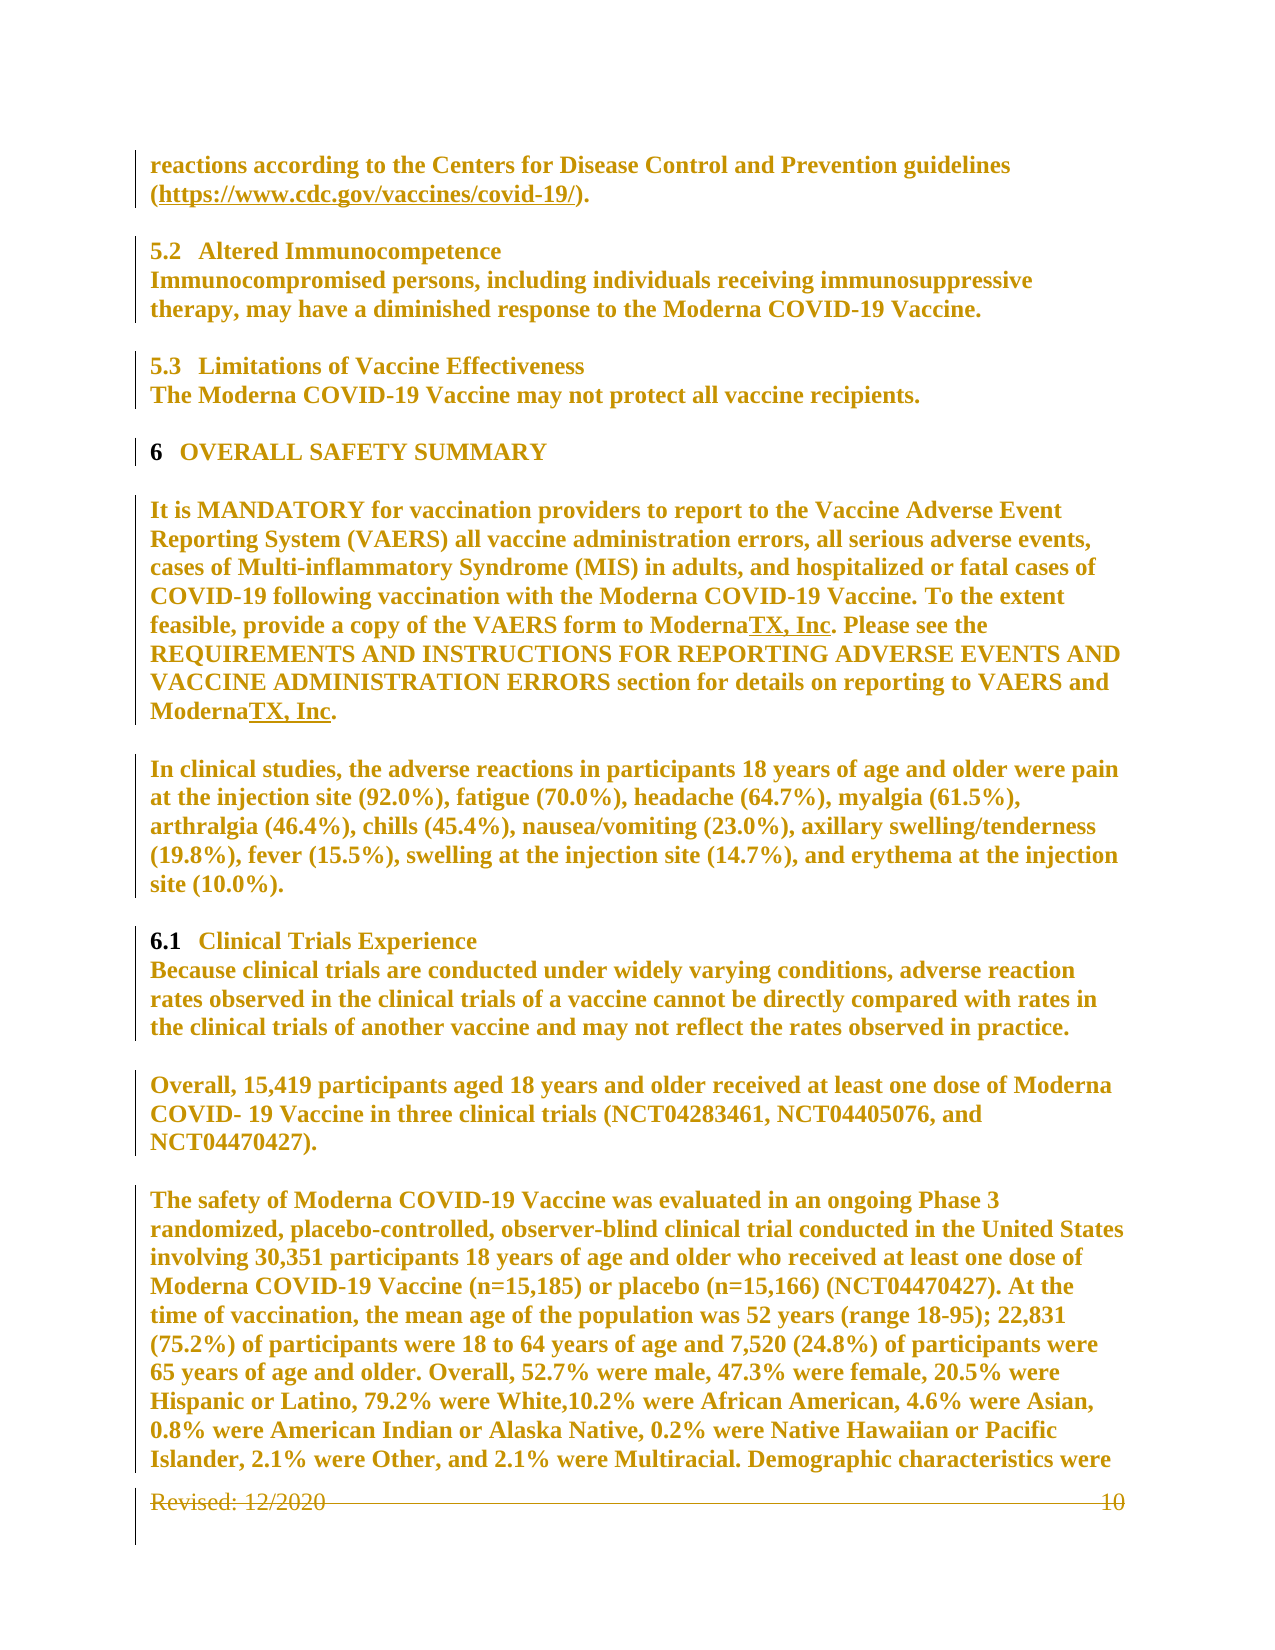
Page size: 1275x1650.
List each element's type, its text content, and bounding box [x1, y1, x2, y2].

text In clinical studies, the adverse reactions in participants 18 years of age and older were pain at the injection site (92.0%), fatigue (70.0%), headache (64.7%), myalgia (61.5%), arthralgia (46.4%), chills (45.4%), nausea/vomiting (23.0%), axillary swelling/tenderness (19.8%), fever (15.5%), swelling at the injection site (14.7%), and erythema at the injection site (10.0%). [150, 754, 1125, 897]
text Because clinical trials are conducted under widely varying conditions, adverse reaction rates observed in the clinical trials of a vaccine cannot be directly compared with rates in the clinical trials of another vaccine and may not reflect the rates observed in practice. [150, 955, 1125, 1041]
list Clinical Trials Experience [150, 926, 1125, 955]
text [150, 150, 1125, 207]
text Immunocompromised persons, including individuals receiving immunosuppressive therapy, may have a diminished response to the Moderna COVID-19 Vaccine. [150, 265, 1125, 322]
subtitle OVERALL SAFETY SUMMARY [150, 437, 1125, 466]
text Overall, 15,419 participants aged 18 years and older received at least one dose of Moderna COVID- 19 Vaccine in three clinical trials (NCT04283461, NCT04405076, and NCT04470427). [150, 1070, 1125, 1156]
text It is MANDATORY for vaccination providers to report to the Vaccine Adverse Event Reporting System (VAERS) all vaccine administration errors, all serious adverse events, cases of Multi-inflammatory Syndrome (MIS) in adults, and hospitalized or fatal cases of COVID-19 following vaccination with the Moderna COVID-19 Vaccine. To the extent feasible, provide a copy of the VAERS form to Moderna. Please see the REQUIREMENTS AND INSTRUCTIONS FOR REPORTING ADVERSE EVENTS AND VACCINE ADMINISTRATION ERRORS section for details on reporting to VAERS and Moderna. [150, 495, 1125, 725]
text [150, 1185, 1125, 1472]
text The Moderna COVID-19 Vaccine may not protect all vaccine recipients. [150, 380, 1125, 409]
subtitle 5.3 Limitations of Vaccine Effectiveness [150, 351, 1125, 380]
subtitle 5.2 Altered Immunocompetence [150, 236, 1125, 265]
